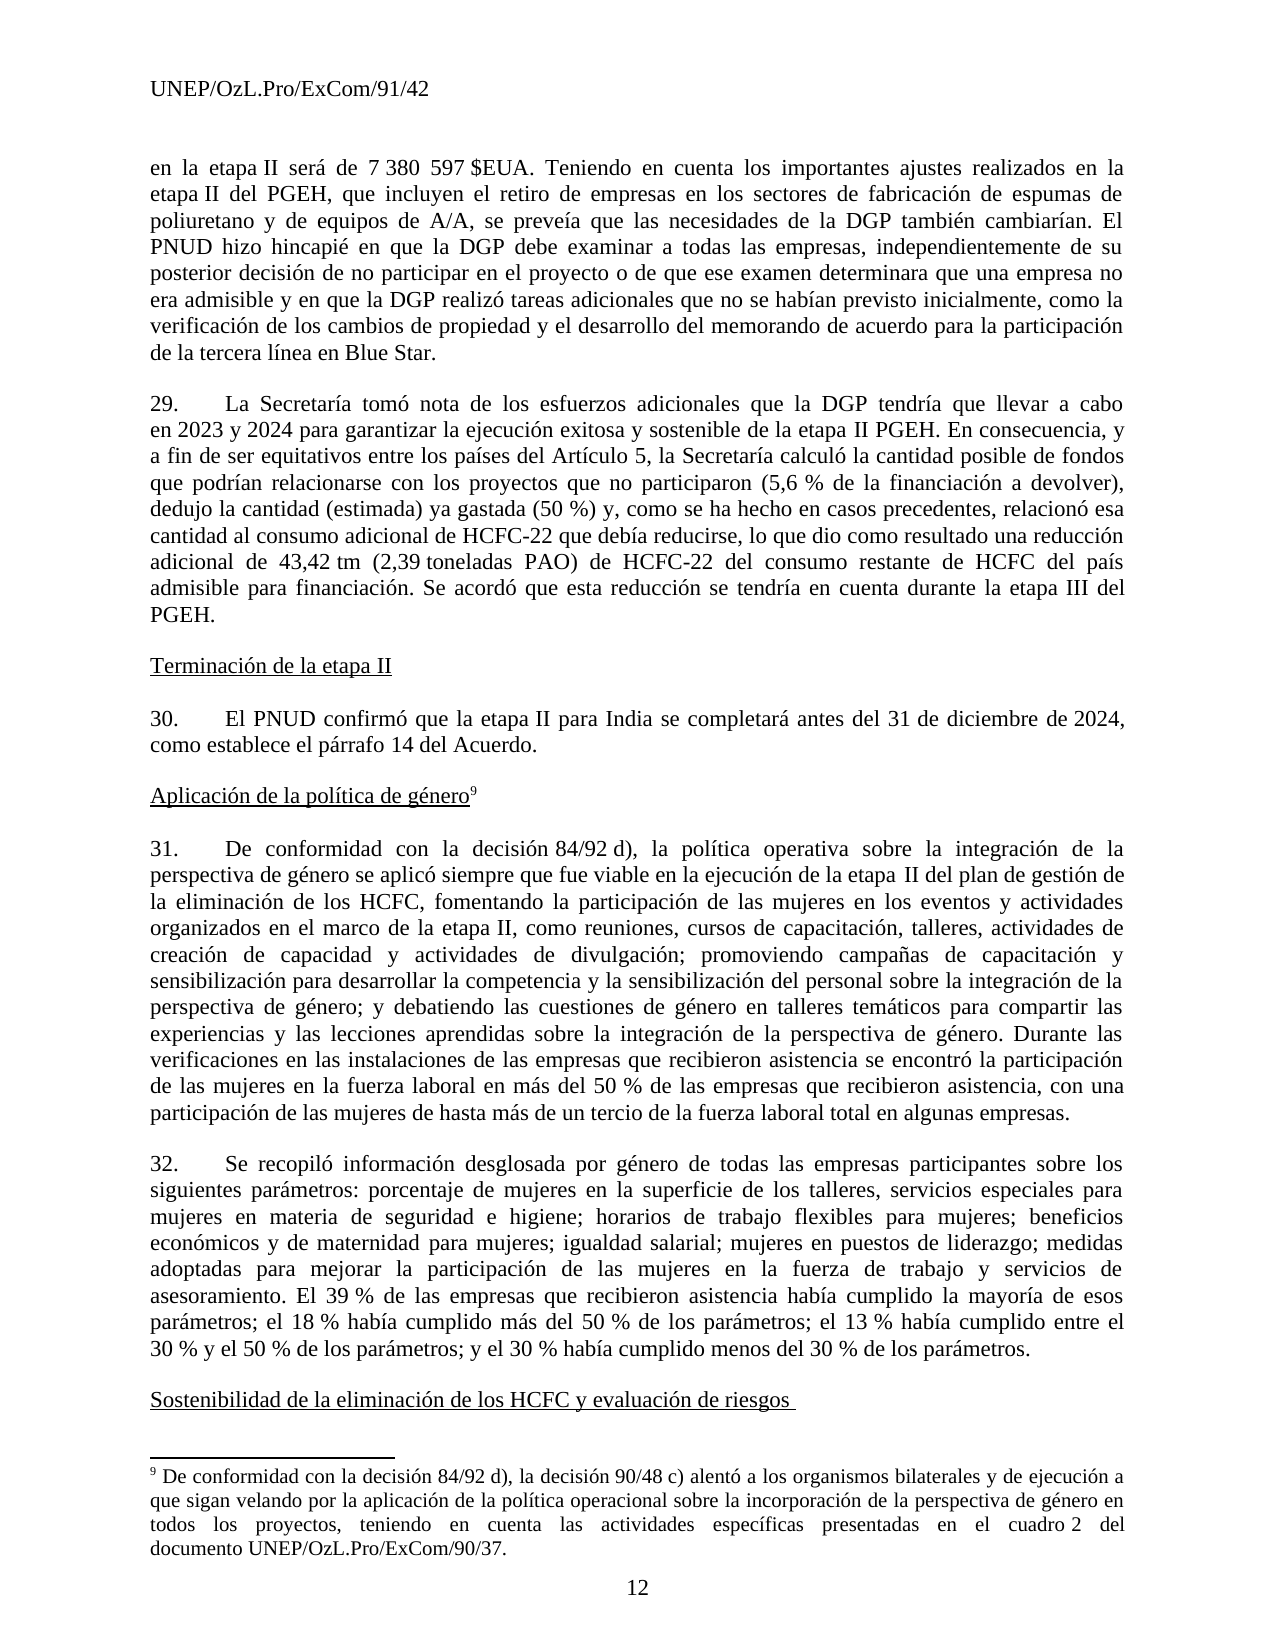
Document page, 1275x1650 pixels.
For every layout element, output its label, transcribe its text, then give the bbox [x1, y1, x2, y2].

text Aplicación de la política de género [150, 782, 1125, 809]
list La Secretaría tomó nota de los esfuerzos adicionales que la DGP tendría que llevar a cabo en 2023 y 2024 para garantizar la ejecución exitosa y sostenible de la etapa II PGEH. En consecuencia, y a fin de ser equitativos entre los países del Artículo 5, la Secretaría calculó la cantidad posible de fondos que podrían relacionarse con los proyectos que no participaron (5,6 % de la financiación a devolver), dedujo la cantidad (estimada) ya gastada (50 %) y, como se ha hecho en casos precedentes, relacionó esa cantidad al consumo adicional de HCFC-22 que debía reducirse, lo que dio como resultado una reducción adicional de 43,42 tm (2,39 toneladas PAO) de HCFC-22 del consumo restante de HCFC del país admisible para financiación. Se acordó que esta reducción se tendría en cuenta durante la etapa III del PGEH. [150, 390, 1125, 627]
list De conformidad con la decisión 84/92 d), la política operativa sobre la integración de la perspectiva de género se aplicó siempre que fue viable en la ejecución de la etapa II del plan de gestión de la eliminación de los HCFC, fomentando la participación de las mujeres en los eventos y actividades organizados en el marco de la etapa II, como reuniones, cursos de capacitación, talleres, actividades de creación de capacidad y actividades de divulgación; promoviendo campañas de capacitación y sensibilización para desarrollar la competencia y la sensibilización del personal sobre la integración de la perspectiva de género; y debatiendo las cuestiones de género en talleres temáticos para compartir las experiencias y las lecciones aprendidas sobre la integración de la perspectiva de género. Durante las verificaciones en las instalaciones de las empresas que recibieron asistencia se encontró la participación de las mujeres en la fuerza laboral en más del 50 % de las empresas que recibieron asistencia, con una participación de las mujeres de hasta más de un tercio de la fuerza laboral total en algunas empresas. [150, 835, 1125, 1125]
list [150, 154, 1125, 365]
text Terminación de la etapa II [150, 652, 1125, 678]
list Se recopiló información desglosada por género de todas las empresas participantes sobre los siguientes parámetros: porcentaje de mujeres en la superficie de los talleres, servicios especiales para mujeres en materia de seguridad e higiene; horarios de trabajo flexibles para mujeres; beneficios económicos y de maternidad para mujeres; igualdad salarial; mujeres en puestos de liderazgo; medidas adoptadas para mejorar la participación de las mujeres en la fuerza de trabajo y servicios de asesoramiento. El 39 % de las empresas que recibieron asistencia había cumplido la mayoría de esos parámetros; el 18 % había cumplido más del 50 % de los parámetros; el 13 % había cumplido entre el 30 % y el 50 % de los parámetros; y el 30 % había cumplido menos del 30 % de los parámetros. [150, 1150, 1125, 1361]
list El PNUD confirmó que la etapa II para India se completará antes del 31 de diciembre de 2024, como establece el párrafo 14 del Acuerdo. [150, 705, 1125, 757]
text Sostenibilidad de la eliminación de los HCFC y evaluación de riesgos [150, 1386, 1125, 1412]
